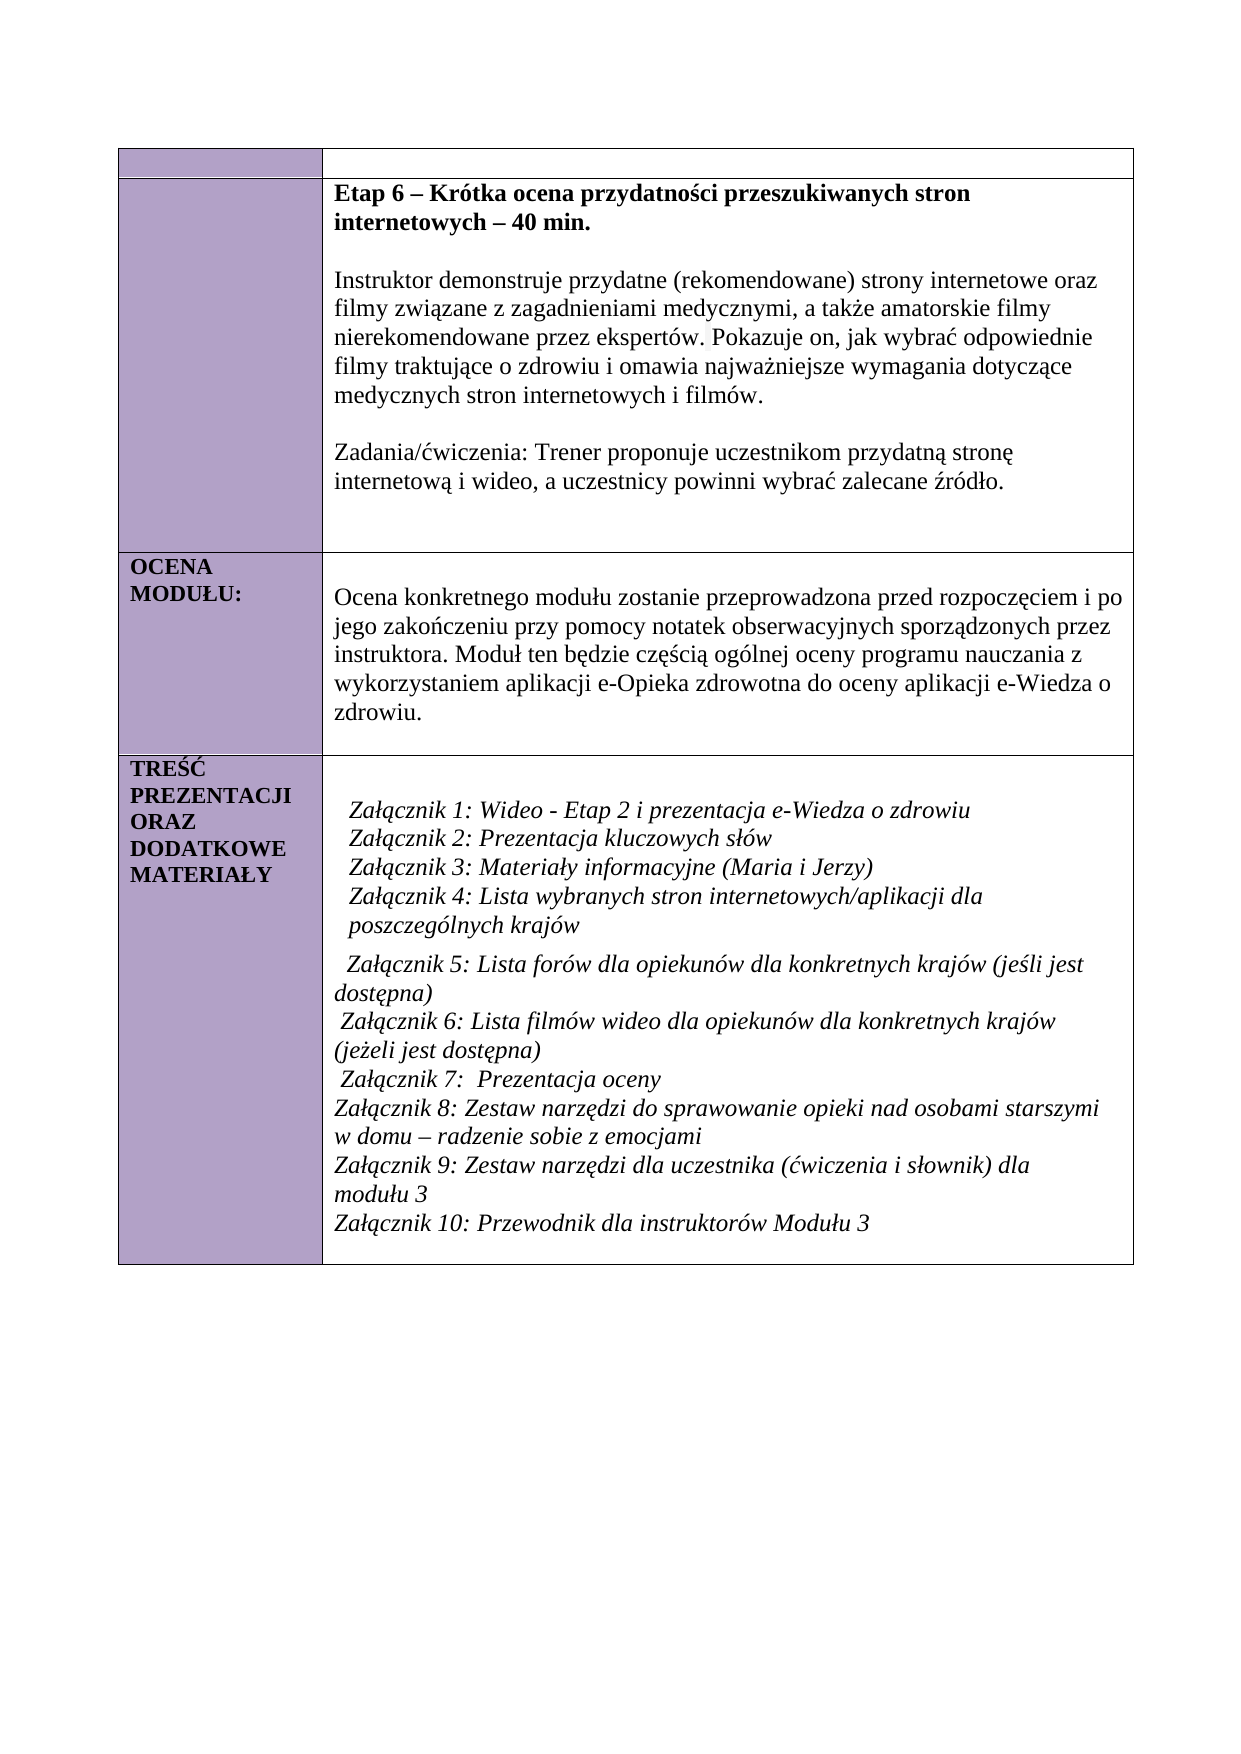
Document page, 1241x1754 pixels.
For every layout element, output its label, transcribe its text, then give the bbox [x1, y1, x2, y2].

table_cell [119, 179, 322, 552]
table_cell Ocena konkretnego modułu zostanie przeprowadzona przed rozpoczęciem i po jego zakończeniu przy pomocy notatek obserwacyjnych sporządzonych przez instruktora. Moduł ten będzie częścią ogólnej oceny programu nauczania z wykorzystaniem aplikacji e-Opieka zdrowotna do oceny aplikacji e-Wiedza o zdrowiu. [323, 553, 1133, 754]
table_cell [119, 149, 322, 177]
table_cell Etap 6 – Krótka ocena przydatności przeszukiwanych stron internetowych – 40 min. Instruktor demonstruje przydatne (rekomendowane) strony internetowe oraz filmy związane z zagadnieniami medycznymi, a także amatorskie filmy nierekomendowane przez ekspertów. Pokazuje on, jak wybrać odpowiednie filmy traktujące o zdrowiu i omawia najważniejsze wymagania dotyczące medycznych stron internetowych i filmów. Zadania/ćwiczenia: Trener proponuje uczestnikom przydatną stronę internetową i wideo, a uczestnicy powinni wybrać zalecane źródło. [323, 179, 1133, 552]
table_cell TREŚĆ PREZENTACJI ORAZ DODATKOWE MATERIAŁY [119, 756, 322, 1264]
table_cell OCENA MODUŁU: [119, 553, 322, 754]
table_cell Załącznik 5: Lista forów dla opiekunów dla konkretnych krajów (jeśli jest dostępna) Załącznik 6: Lista filmów wideo dla opiekunów dla konkretnych krajów (jeżeli jest dostępna) Załącznik 7: Prezentacja oceny Załącznik 8: Zestaw narzędzi do sprawowanie opieki nad osobami starszymi w domu – radzenie sobie z emocjami Załącznik 9: Zestaw narzędzi dla uczestnika (ćwiczenia i słownik) dla modułu 3 Załącznik 10: Przewodnik dla instruktorów Modułu 3 [323, 756, 1133, 1264]
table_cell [323, 149, 1133, 177]
